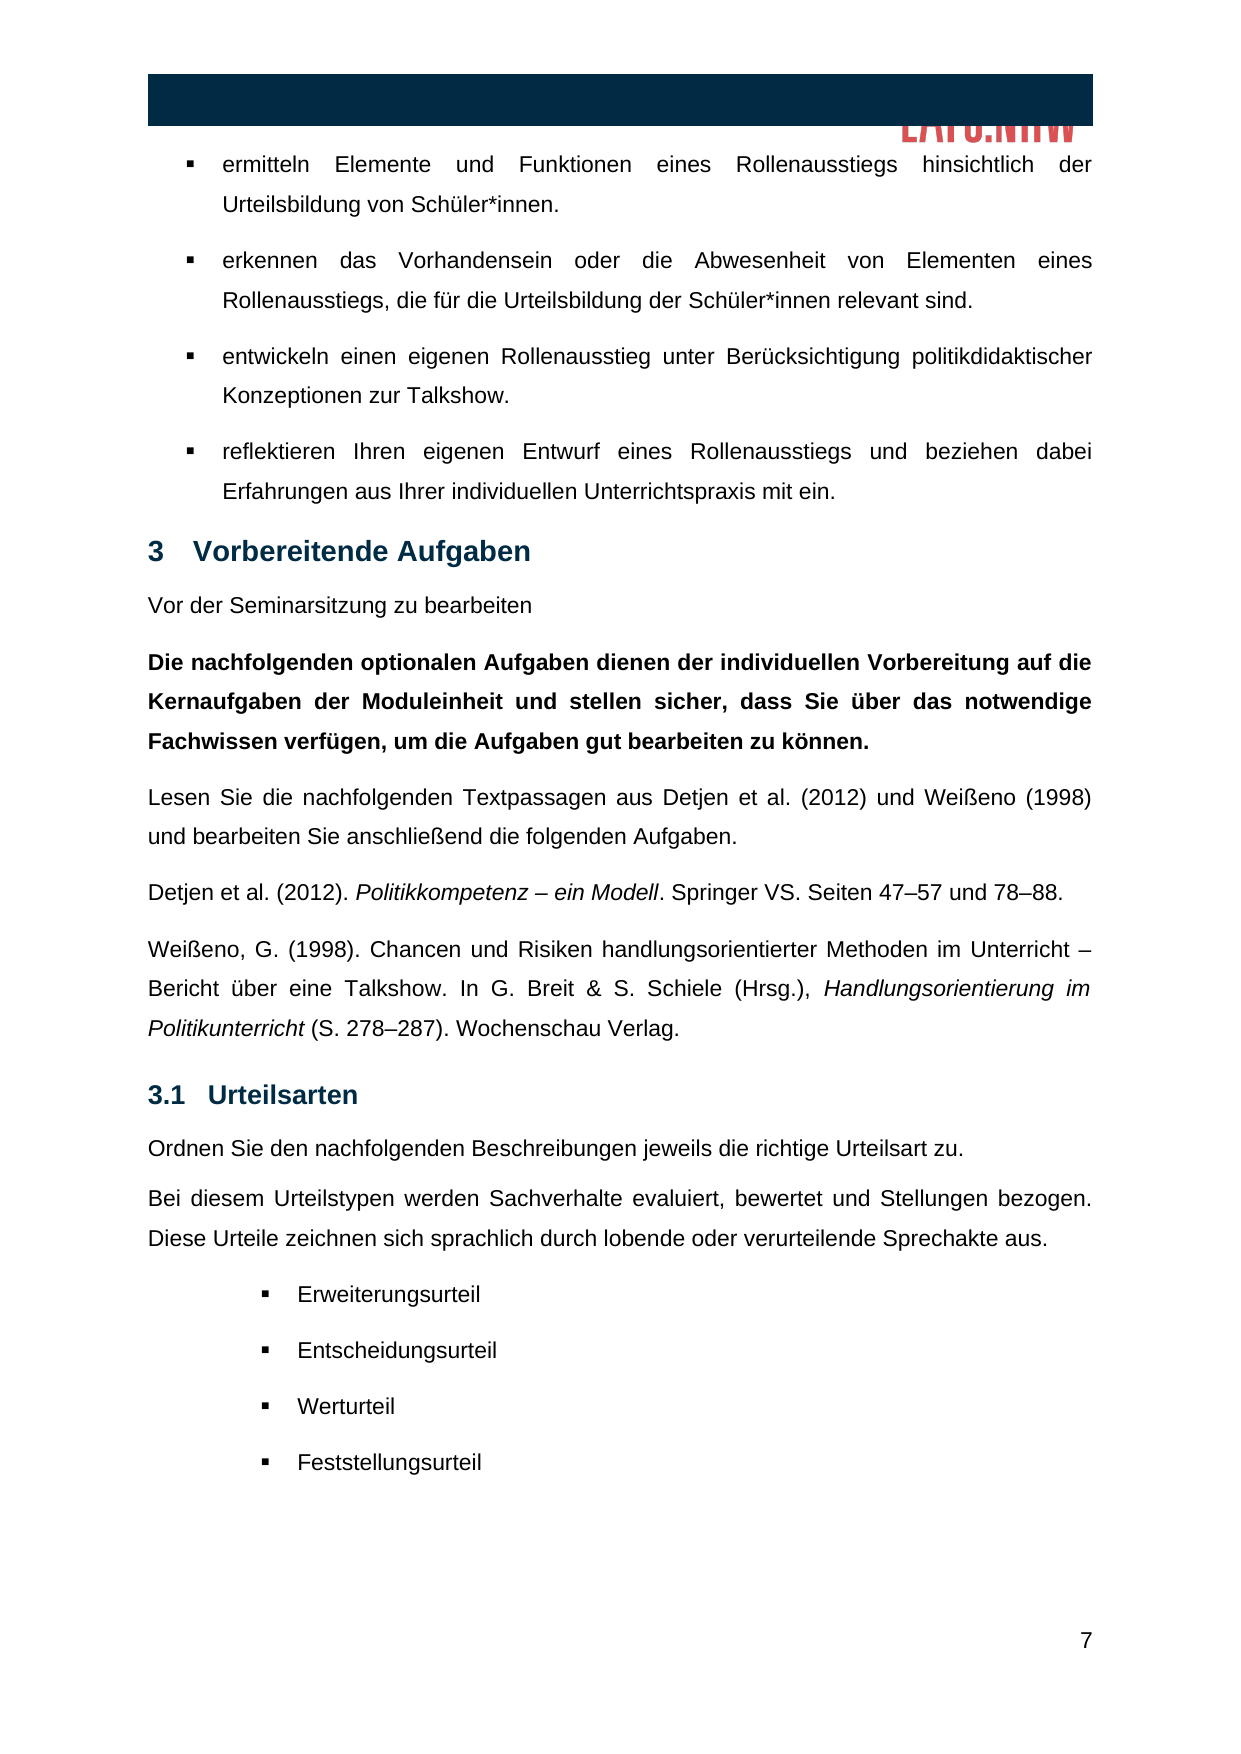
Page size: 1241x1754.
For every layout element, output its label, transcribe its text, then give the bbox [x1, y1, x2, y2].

list entwickeln einen eigenen Rollenausstieg unter Berücksichtigung politikdidaktischer Konzeptionen zur Talkshow. [185, 343, 1093, 408]
subtitle Urteilsarten [148, 1079, 1093, 1110]
text Weißeno, G. (1998). Chancen und Risiken handlungsorientierter Methoden im Unterricht – Bericht über eine Talkshow. In G. Breit & S. Schiele (Hrsg.), Handlungsorientierung im Politikunterricht (S. 278–287). Wochenschau Verlag. [148, 936, 1093, 1041]
list Feststellungsurteil [260, 1449, 1093, 1476]
subtitle Vorbereitende Aufgaben [148, 534, 1093, 567]
picture [886, 126, 1083, 151]
text Die nachfolgenden optionalen Aufgaben dienen der individuellen Vorbereitung auf die Kernaufgaben der Moduleinheit und stellen sicher, dass Sie über das notwendige Fachwissen verfügen, um die Aufgaben gut bearbeiten zu können. [148, 649, 1093, 754]
text Detjen et al. (2012). Politikkompetenz – ein Modell. Springer VS. Seiten 47–57 und 78–88. [148, 879, 1093, 906]
text Bei diesem Urteilstypen werden Sachverhalte evaluiert, bewertet und Stellungen bezogen. Diese Urteile zeichnen sich sprachlich durch lobende oder verurteilende Sprechakte aus. [148, 1185, 1093, 1251]
list Werturteil [260, 1393, 1093, 1419]
text Vor der Seminarsitzung zu bearbeiten [148, 592, 1093, 619]
list ermitteln Elemente und Funktionen eines Rollenausstiegs hinsichtlich der Urteilsbildung von Schüler*innen. [185, 151, 1093, 217]
list Entscheidungsurteil [260, 1337, 1093, 1363]
list erkennen das Vorhandensein oder die Abwesenheit von Elementen eines Rollenausstiegs, die für die Urteilsbildung der Schüler*innen relevant sind. [185, 247, 1093, 313]
text Ordnen Sie den nachfolgenden Beschreibungen jeweils die richtige Urteilsart zu. [148, 1135, 1093, 1162]
list reflektieren Ihren eigenen Entwurf eines Rollenausstiegs und beziehen dabei Erfahrungen aus Ihrer individuellen Unterrichtspraxis mit ein. [185, 438, 1093, 504]
text Lesen Sie die nachfolgenden Textpassagen aus Detjen et al. (2012) und Weißeno (1998) und bearbeiten Sie anschließend die folgenden Aufgaben. [148, 784, 1093, 849]
list Erweiterungsurteil [260, 1281, 1093, 1307]
